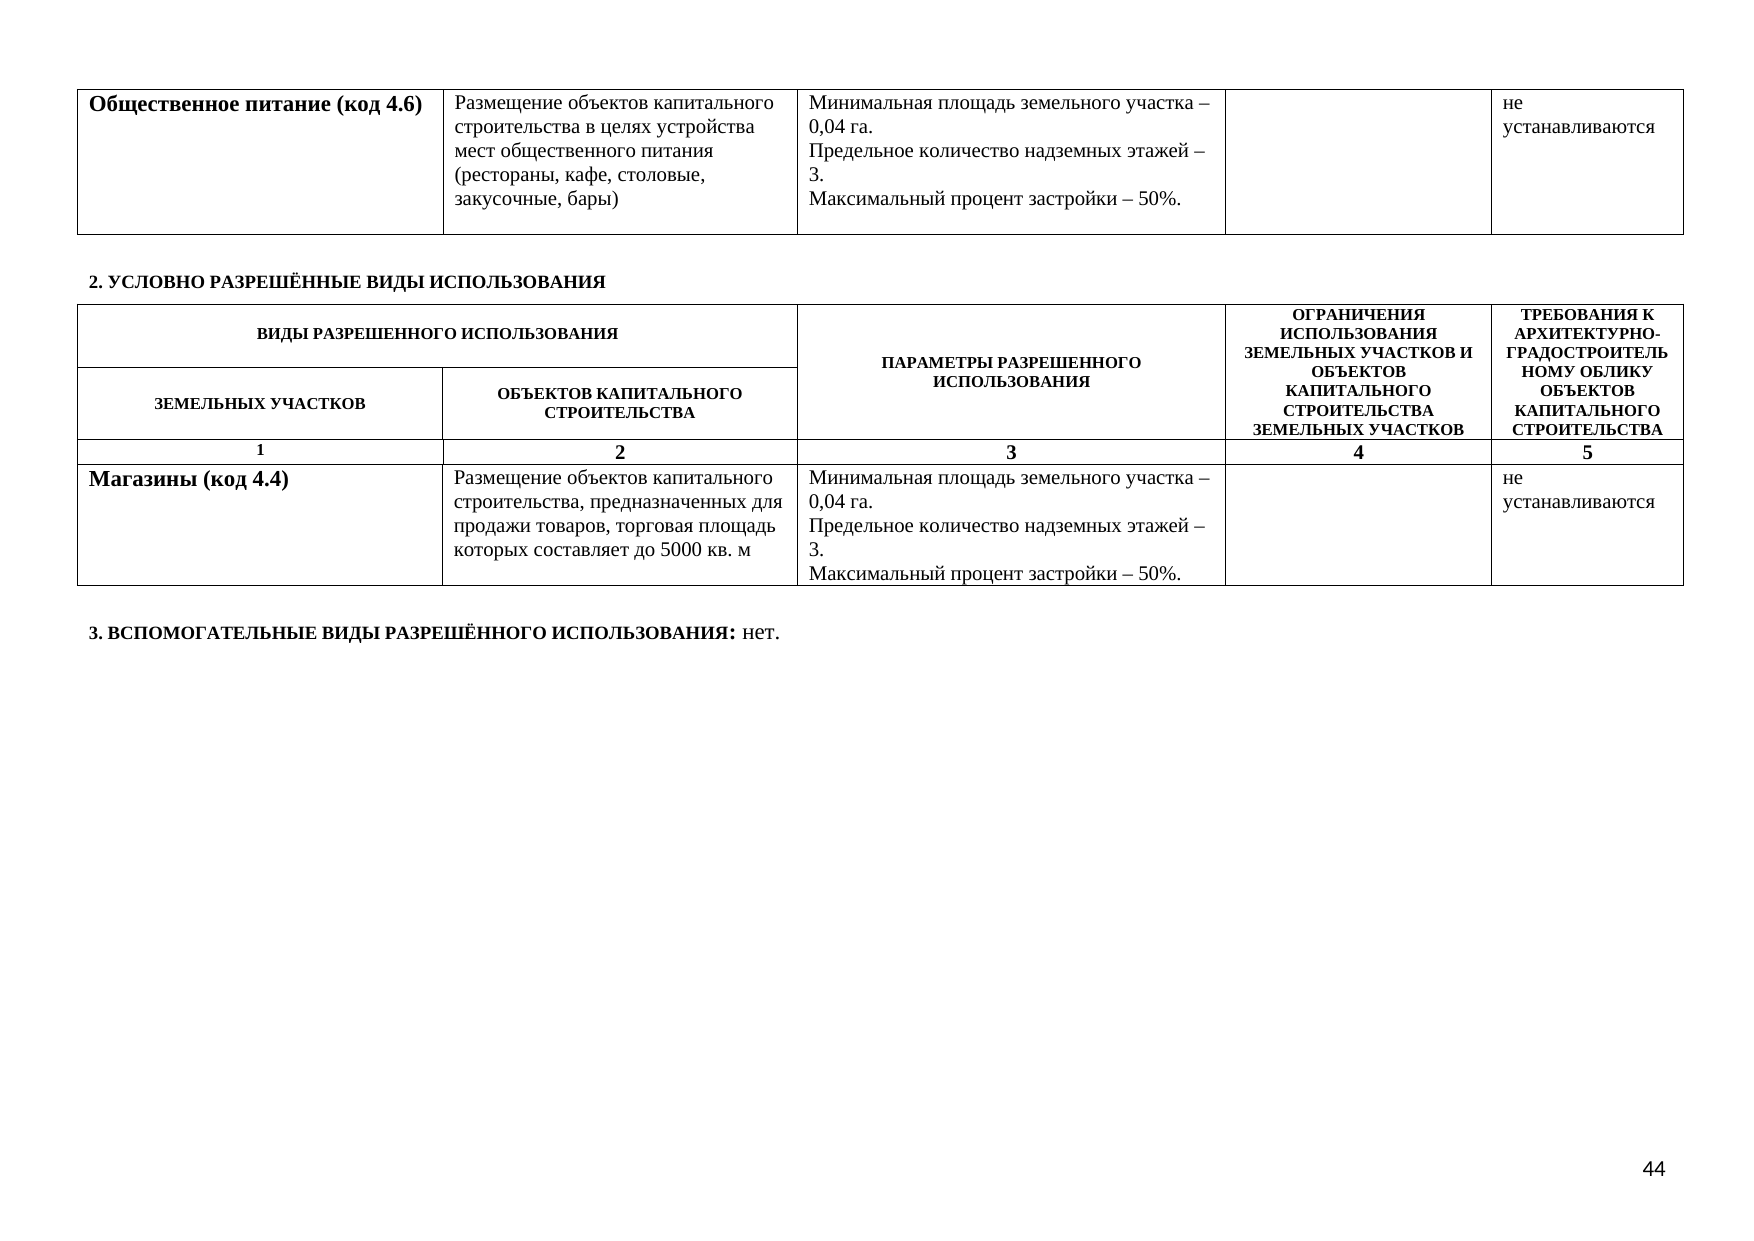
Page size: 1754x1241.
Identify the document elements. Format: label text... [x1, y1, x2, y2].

table_header ПАРАМЕТРЫ РАЗРЕШЕННОГО ИСПОЛЬЗОВАНИЯ [798, 305, 1225, 439]
table_header ОГРАНИЧЕНИЯ ИСПОЛЬЗОВАНИЯ ЗЕМЕЛЬНЫХ УЧАСТКОВ И ОБЪЕКТОВ КАПИТАЛЬНОГО СТРОИТЕЛЬСТВА ЗЕМЕЛЬНЫХ УЧАСТКОВ [1226, 305, 1491, 439]
table_cell 3 [798, 440, 1225, 464]
table_cell не устанавливаются [1492, 465, 1683, 585]
table_cell ОБЪЕКТОВ КАПИТАЛЬНОГО СТРОИТЕЛЬСТВА [443, 368, 797, 439]
table_cell Общественное питание (код 4.6) [78, 90, 443, 234]
table_cell 4 [1226, 440, 1491, 464]
table_cell Размещение объектов капитального строительства в целях устройства мест общественного питания (рестораны, кафе, столовые, закусочные, бары) [444, 90, 797, 234]
table_cell 5 [1492, 440, 1683, 464]
table_header ВИДЫ РАЗРЕШЕННОГО ИСПОЛЬЗОВАНИЯ [78, 305, 797, 367]
table_header ТРЕБОВАНИЯ К АРХИТЕКТУРНО-ГРАДОСТРОИТЕЛЬНОМУ ОБЛИКУ ОБЪЕКТОВ КАПИТАЛЬНОГО СТРОИТЕЛЬСТВА [1492, 305, 1683, 439]
table_cell ЗЕМЕЛЬНЫХ УЧАСТКОВ [78, 368, 442, 439]
table_cell 2 [444, 440, 797, 464]
table_cell [1226, 465, 1491, 585]
table_cell Магазины (код 4.4) [78, 465, 442, 585]
table_cell Размещение объектов капитального строительства, предназначенных для продажи товаров, торговая площадь которых составляет до 5000 кв. м [443, 465, 797, 585]
table_cell 1 [78, 440, 443, 464]
table_cell [1226, 90, 1491, 234]
table_cell не устанавливаются [1492, 90, 1683, 234]
text 3. ВСПОМОГАТЕЛЬНЫЕ ВИДЫ РАЗРЕШЁННОГО ИСПОЛЬЗОВАНИЯ: нет. [89, 618, 1665, 645]
table_cell Минимальная площадь земельного участка – 0,04 га. Предельное количество надземных этажей – 3. Максимальный процент застройки – 50%. [798, 90, 1225, 234]
table_cell Минимальная площадь земельного участка – 0,04 га. Предельное количество надземных этажей – 3. Максимальный процент застройки – 50%. [798, 465, 1225, 585]
text 2. УСЛОВНО РАЗРЕШЁННЫЕ ВИДЫ ИСПОЛЬЗОВАНИЯ [89, 271, 1665, 293]
